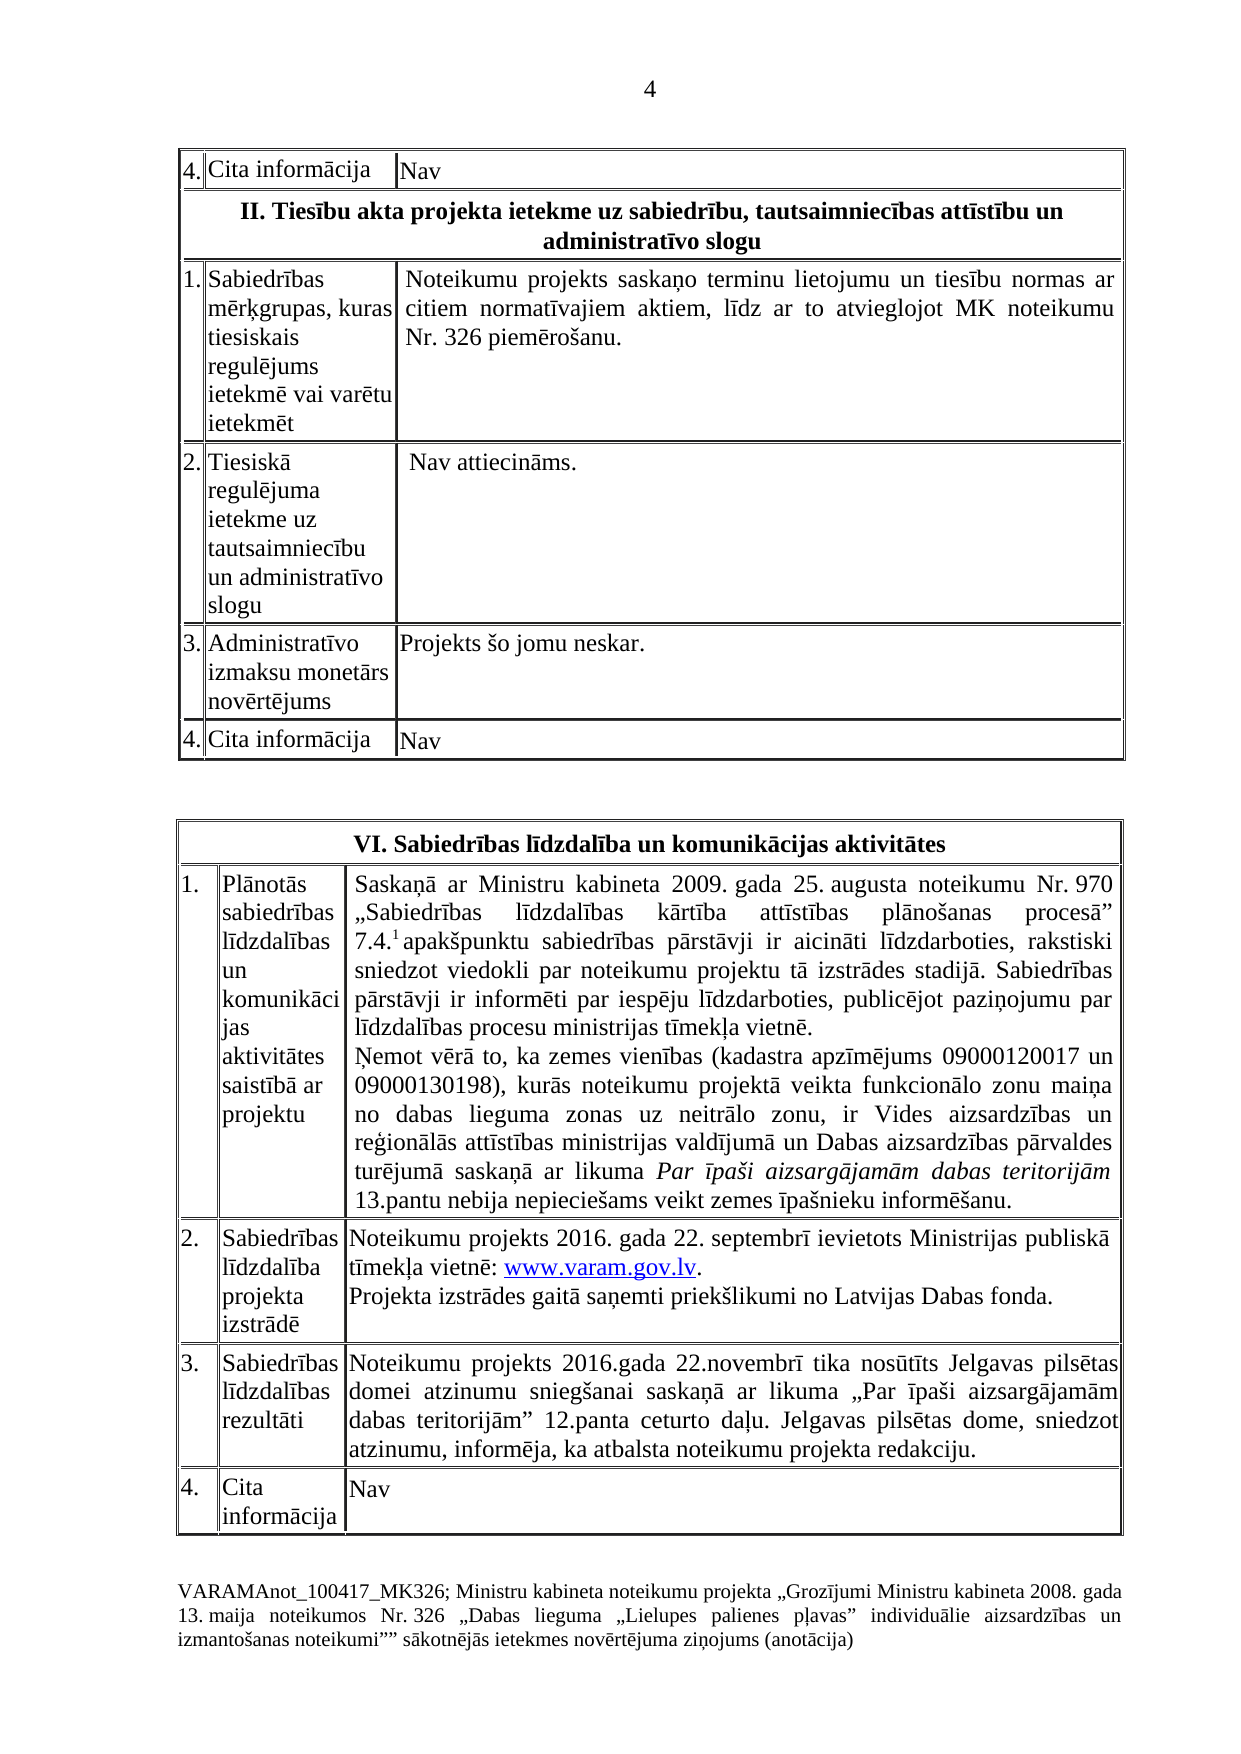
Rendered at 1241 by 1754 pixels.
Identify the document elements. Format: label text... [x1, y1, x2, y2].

table_cell Cita informācija [205, 721, 396, 758]
table_cell Noteikumu projekts saskaņo terminu lietojumu un tiesību normas ar citiem normatīvajiem aktiem, līdz ar to atvieglojot MK noteikumu Nr. 326 piemērošanu. [398, 258, 1123, 440]
table_cell Nav [396, 718, 1124, 758]
table_cell 1. [181, 258, 203, 440]
table_cell Nav attiecināms. [398, 440, 1123, 622]
table_cell 4. [181, 151, 204, 188]
table_cell Tiesiskā regulējuma ietekme uz tautsaimniecību un administratīvo slogu [206, 444, 395, 622]
table_cell Noteikumu projekts 2016.gada 22.novembrī tika nosūtīts Jelgavas pilsētas domei atzinumu sniegšanai saskaņā ar likuma „Par īpaši aizsargājamām dabas teritorijām” 12.panta ceturto daļu. Jelgavas pilsētas dome, sniedzot atzinumu, informēja, ka atbalsta noteikumu projekta redakciju. [347, 1341, 1121, 1466]
table_cell 3. [179, 1341, 217, 1466]
table_cell Nav [345, 1466, 1122, 1533]
table_cell Sabiedrības mērķgrupas, kuras tiesiskais regulējums ietekmē vai varētu ietekmēt [206, 262, 395, 440]
table_cell 2. [177, 1217, 219, 1341]
table_cell Plānotās sabiedrības līdzdalības un komunikācijas aktivitātes saistībā ar projektu [220, 866, 344, 1217]
table_cell Saskaņā ar Ministru kabineta 2009. gada 25. augusta noteikumu Nr. 970 „Sabiedrības līdzdalības kārtība attīstības plānošanas procesā” 7.4.1 apakšpunktu sabiedrības pārstāvji ir aicināti līdzdarboties, rakstiski sniedzot viedokli par noteikumu projektu tā izstrādes stadijā. Sabiedrības pārstāvji ir informēti par iespēju līdzdarboties, publicējot paziņojumu par līdzdalības procesu ministrijas tīmekļa vietnē. Ņemot vērā to, ka zemes vienības (kadastra apzīmējums 09000120017 un 09000130198), kurās noteikumu projektā veikta funkcionālo zonu maiņa no dabas lieguma zonas uz neitrālo zonu, ir Vides aizsardzības un reģionālās attīstības ministrijas valdījumā un Dabas aizsardzības pārvaldes turējumā saskaņā ar likuma Par īpaši aizsargājamām dabas teritorijām 13.pantu nebija nepieciešams veikt zemes īpašnieku informēšanu. [347, 863, 1121, 1217]
table_cell Cita informācija [219, 1469, 345, 1533]
table_cell 3. [181, 622, 203, 718]
table_cell 2. [181, 440, 203, 622]
table_cell Cita informācija [205, 151, 396, 188]
table_cell Sabiedrības līdzdalības rezultāti [220, 1345, 344, 1466]
table_cell Administratīvo izmaksu monetārs novērtējums [206, 626, 395, 718]
table_cell 4. [180, 718, 204, 758]
table_cell Noteikumu projekts 2016. gada 22. septembrī ievietots Ministrijas publiskā tīmekļa vietnē: www.varam.gov.lv. Projekta izstrādes gaitā saņemti priekšlikumi no Latvijas Dabas fonda. [345, 1217, 1122, 1341]
table_cell 4. [177, 1466, 219, 1533]
table_cell Nav [396, 151, 1123, 188]
table_cell Projekts šo jomu neskar. [398, 622, 1123, 718]
table_header VI. Sabiedrības līdzdalība un komunikācijas aktivitātes [179, 822, 1120, 862]
table_cell 1. [179, 863, 217, 1217]
table_cell Sabiedrības līdzdalība projekta izstrādē [220, 1220, 344, 1341]
table_cell II. Tiesību akta projekta ietekme uz sabiedrību, tautsaimniecības attīstību un administratīvo slogu [180, 188, 1124, 258]
